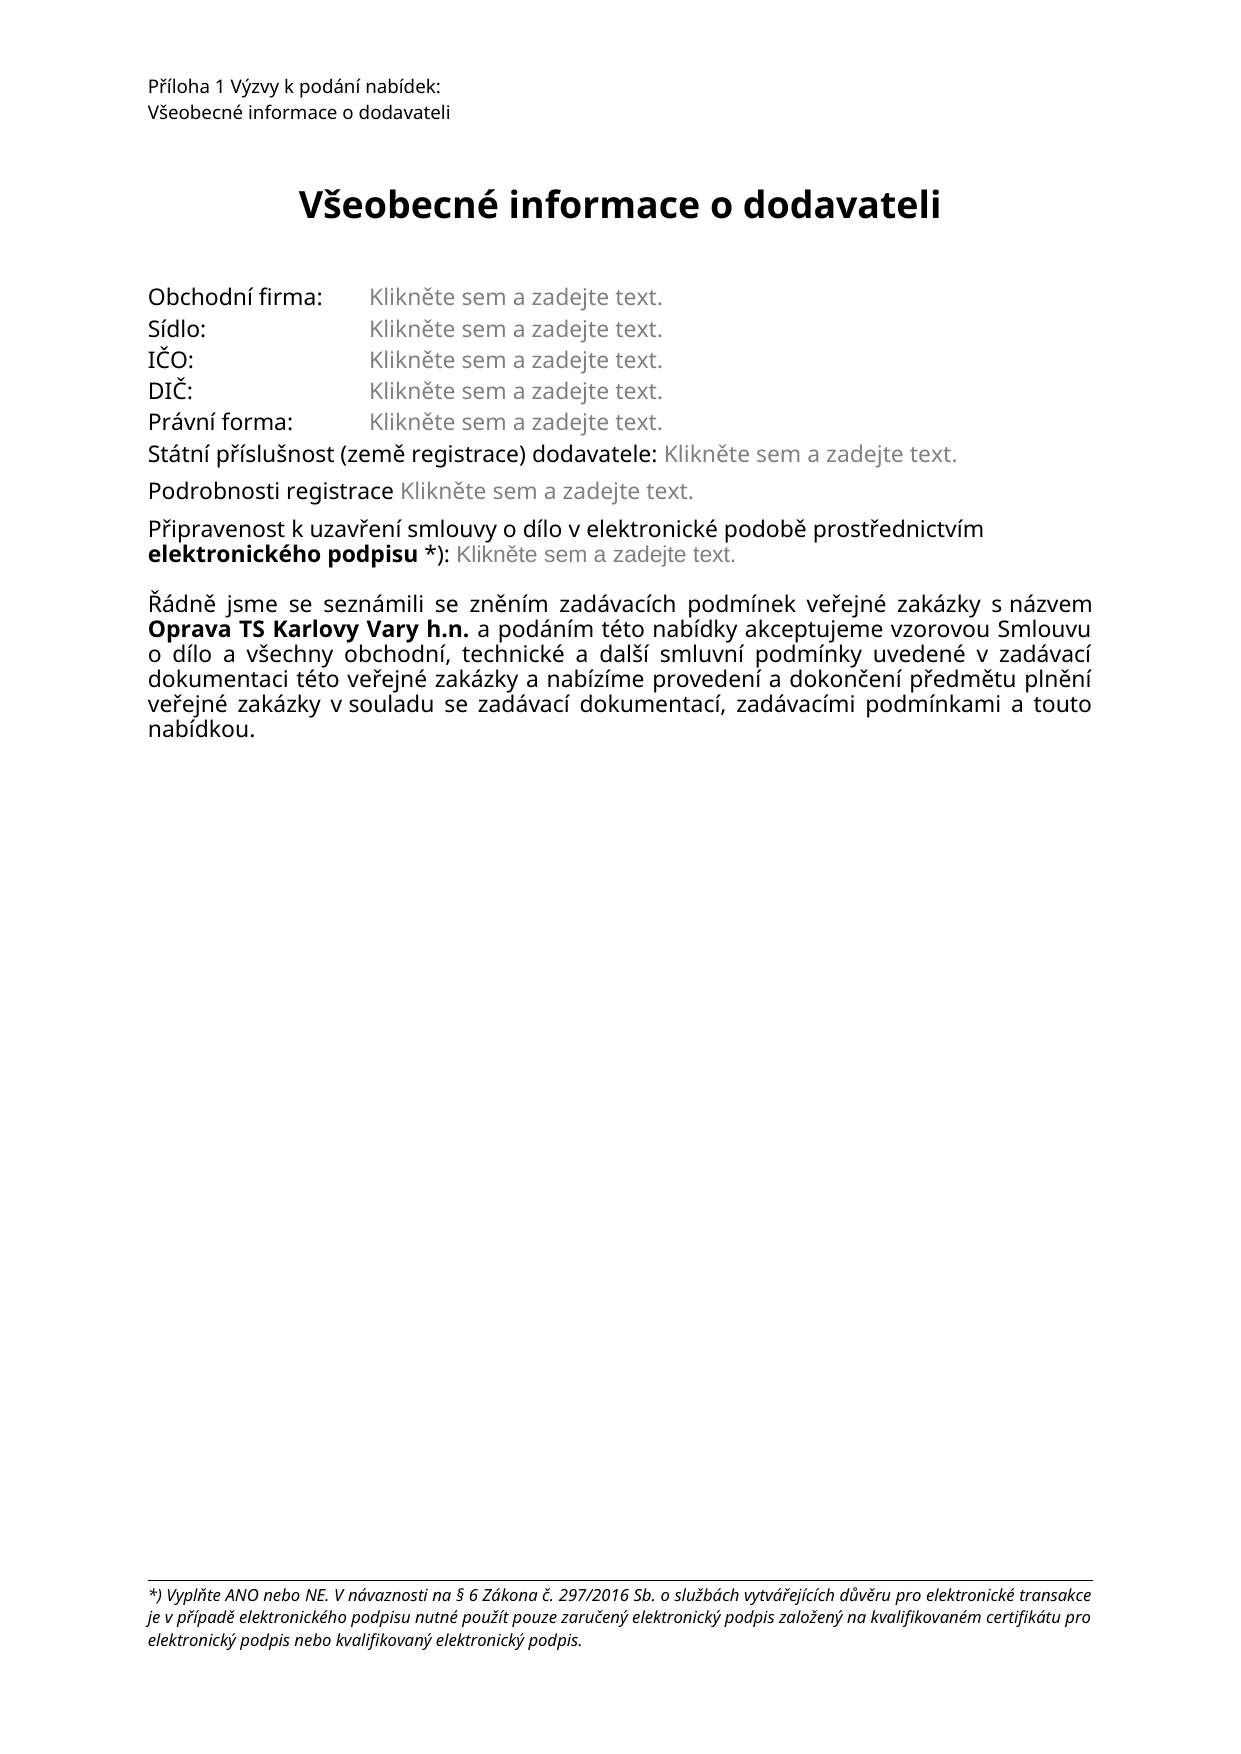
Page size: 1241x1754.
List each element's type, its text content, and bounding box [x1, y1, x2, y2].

text Právní forma: [148, 411, 1093, 436]
text Řádně jsme se seznámili se zněním zadávacích podmínek veřejné zakázky s názvem Oprava TS Karlovy Vary h.n. a podáním této nabídky akceptujeme vzorovou Smlouvu o dílo a všechny obchodní, technické a další smluvní podmínky uvedené v zadávací dokumentaci této veřejné zakázky a nabízíme provedení a dokončení předmětu plnění veřejné zakázky v souladu se zadávací dokumentací, zadávacími podmínkami a touto nabídkou. [148, 592, 1093, 742]
text DIČ: [148, 379, 1093, 404]
text Podrobnosti registrace [148, 479, 1093, 504]
text Státní příslušnost (země registrace) dodavatele: [148, 442, 1093, 467]
text Obchodní firma: [148, 286, 1093, 311]
text Připravenost k uzavření smlouvy o dílo v elektronické podobě prostřednictvím elektronického podpisu *): [148, 517, 1093, 567]
text IČO: [148, 348, 1093, 373]
title Všeobecné informace o dodavateli [148, 178, 1093, 229]
text Sídlo: [148, 317, 1093, 342]
